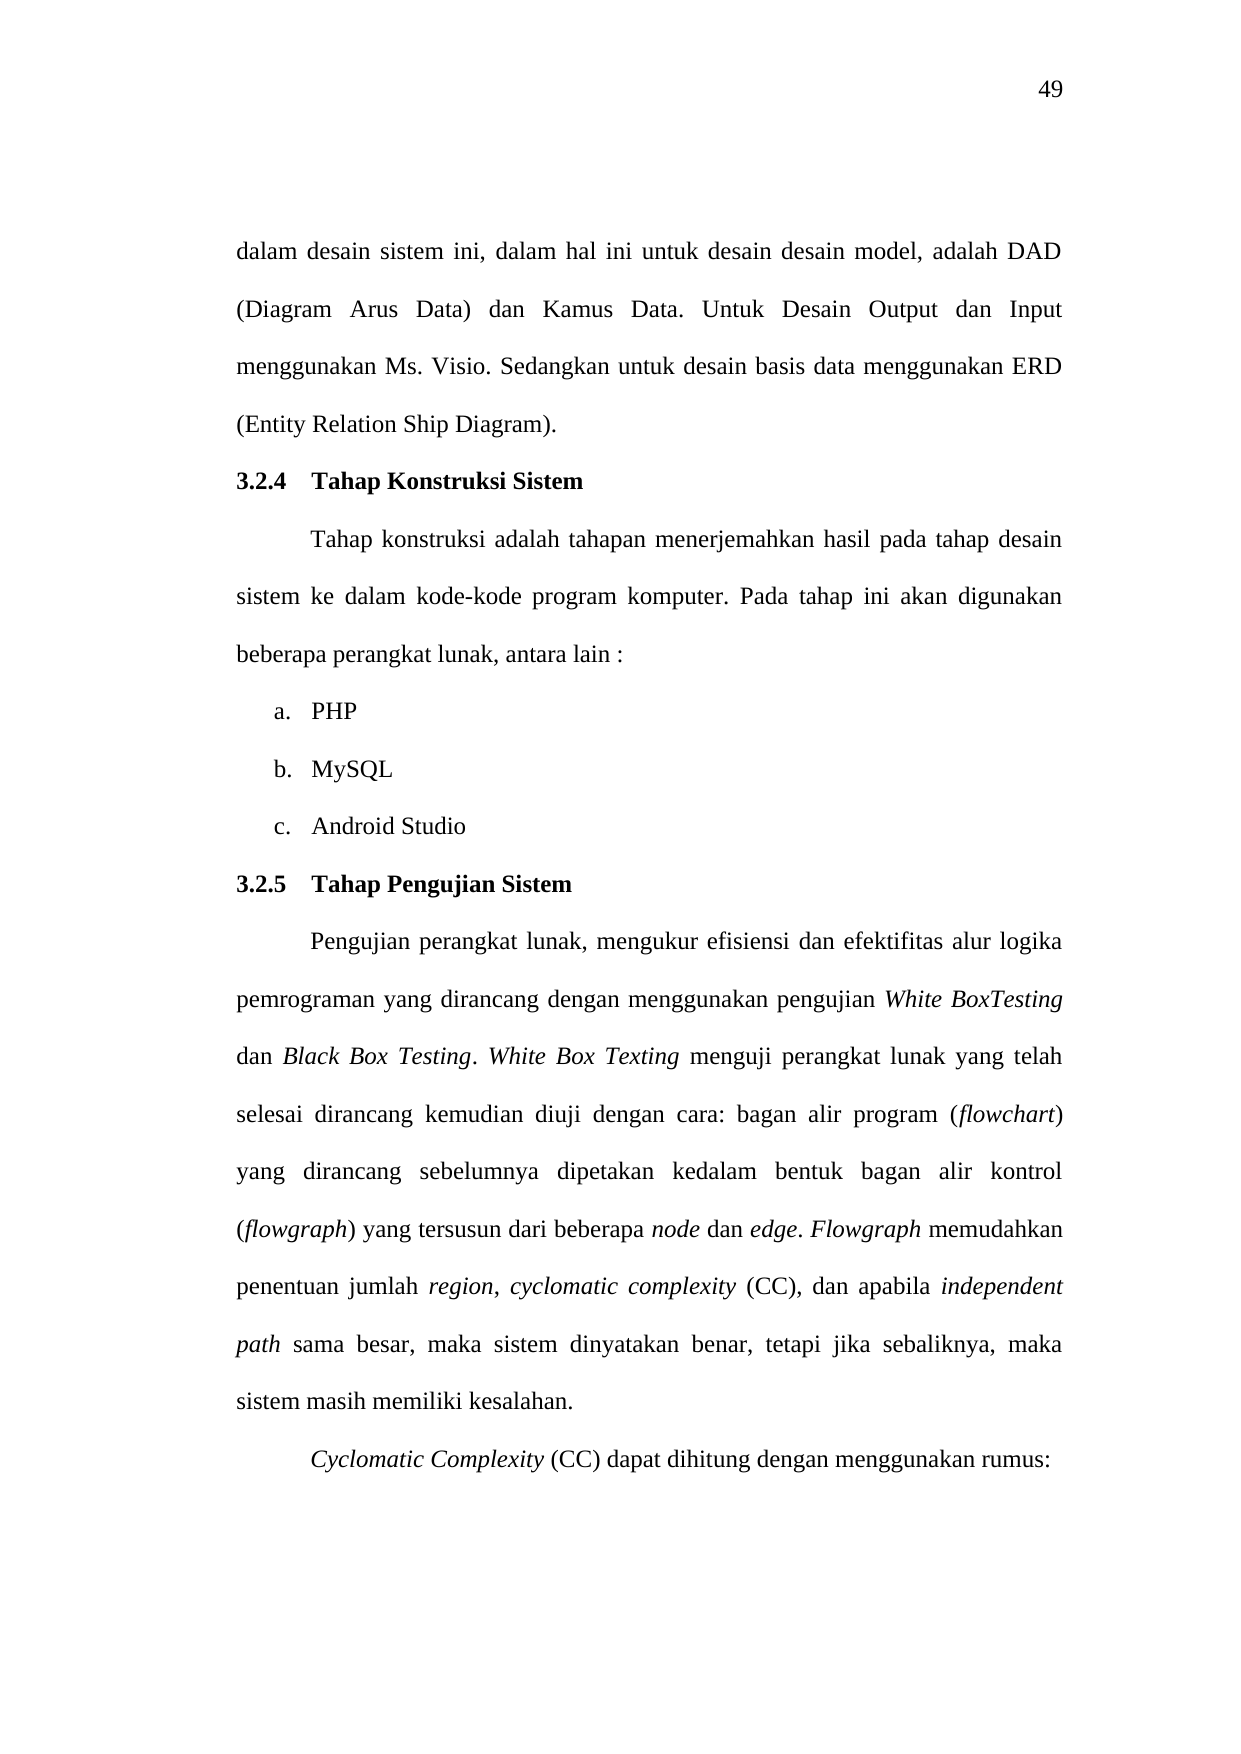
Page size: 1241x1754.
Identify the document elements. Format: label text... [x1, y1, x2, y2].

list Tahap Pengujian Sistem [236, 869, 1063, 897]
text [236, 236, 1063, 437]
list PHP [274, 696, 1063, 725]
text Tahap konstruksi adalah tahapan menerjemahkan hasil pada tahap desain sistem ke dalam kode-kode program komputer. Pada tahap ini akan digunakan beberapa perangkat lunak, antara lain : [236, 524, 1063, 667]
text Cyclomatic Complexity (CC) dapat dihitung dengan menggunakan rumus: [236, 1444, 1063, 1472]
list Tahap Konstruksi Sistem [236, 466, 1063, 495]
text Pengujian perangkat lunak, mengukur efisiensi dan efektifitas alur logika pemrograman yang dirancang dengan menggunakan pengujian White BoxTesting dan Black Box Testing. White Box Texting menguji perangkat lunak yang telah selesai dirancang kemudian diuji dengan cara: bagan alir program (flowchart) yang dirancang sebelumnya dipetakan kedalam bentuk bagan alir kontrol (flowgraph) yang tersusun dari beberapa node dan edge. Flowgraph memudahkan penentuan jumlah region, cyclomatic complexity (CC), dan apabila independent path sama besar, maka sistem dinyatakan benar, tetapi jika sebaliknya, maka sistem masih memiliki kesalahan. [236, 926, 1063, 1415]
list Android Studio [274, 811, 1063, 840]
list MySQL [274, 754, 1063, 782]
